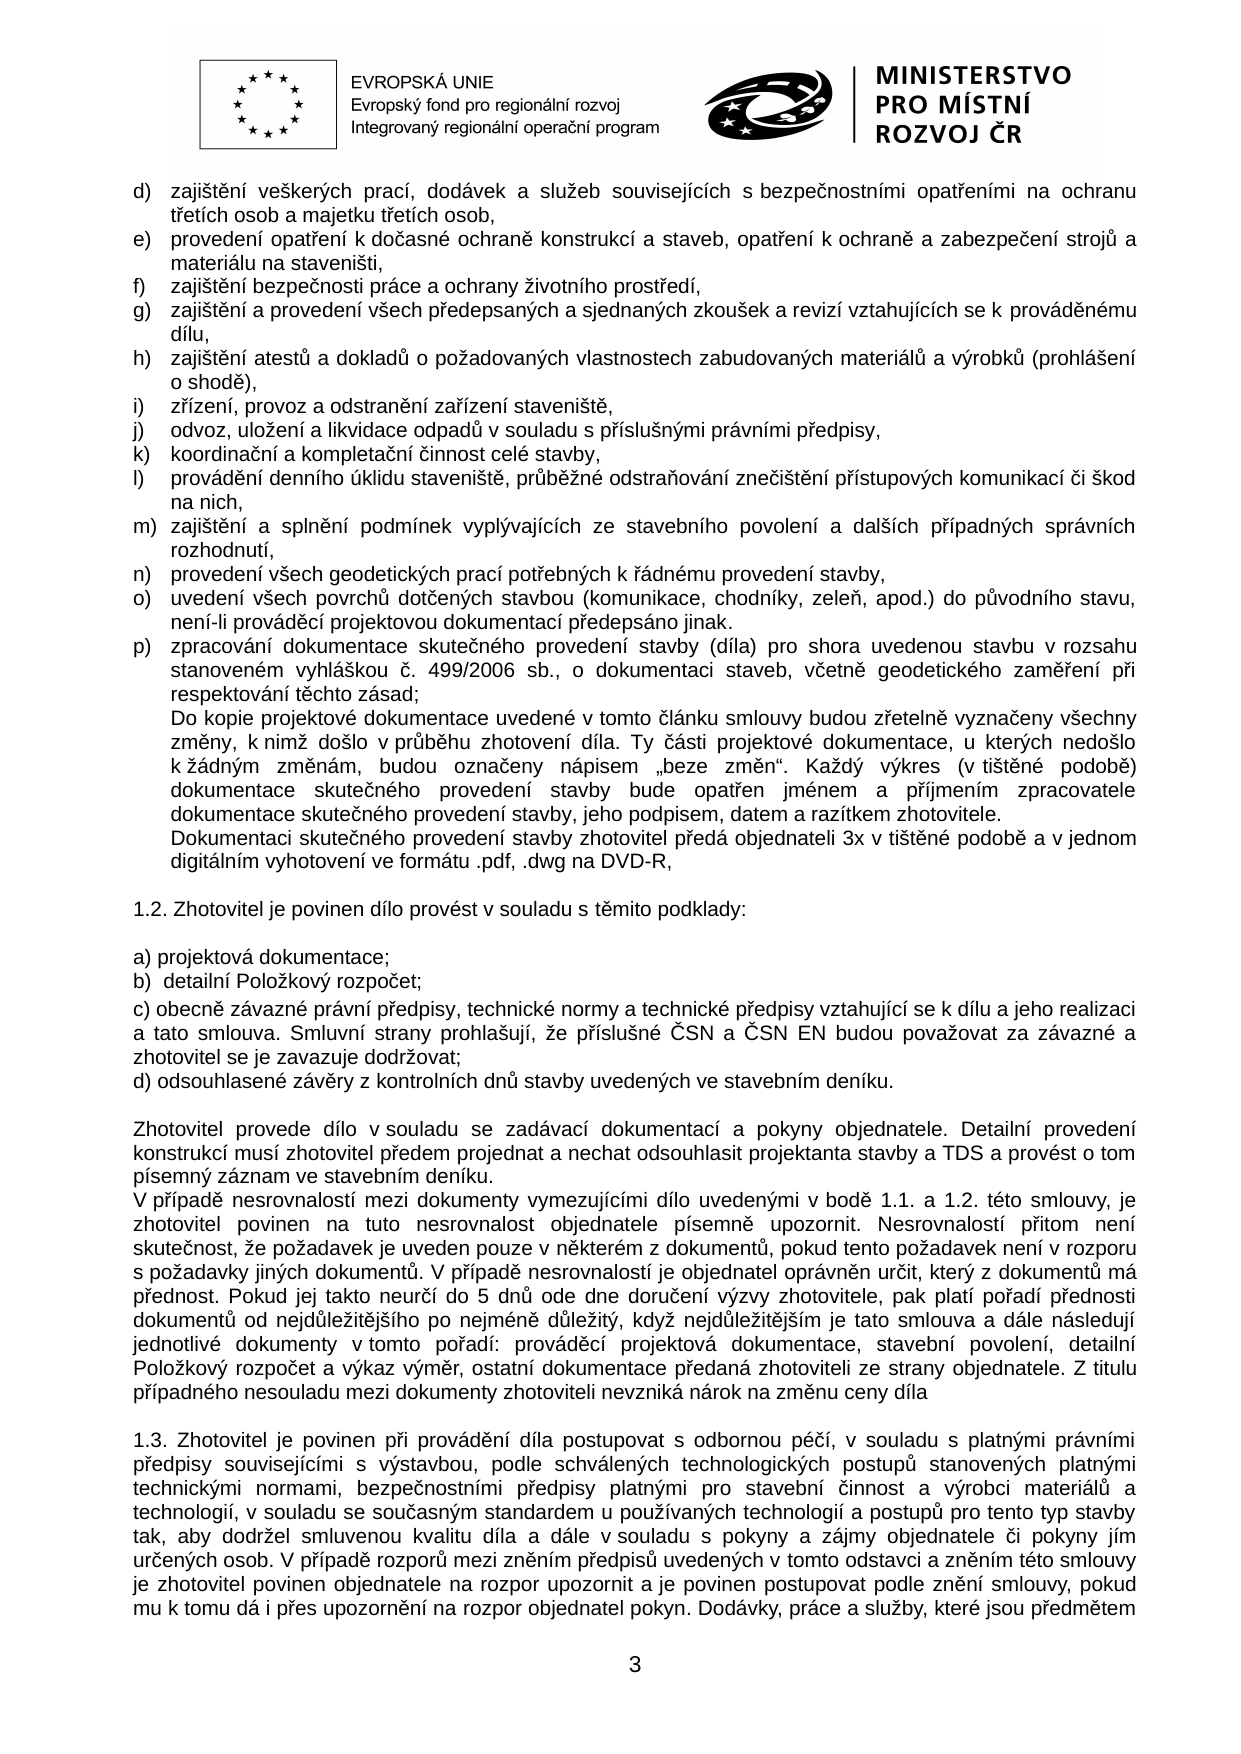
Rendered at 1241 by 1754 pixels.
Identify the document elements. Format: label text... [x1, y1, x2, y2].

list provedení všech geodetických prací potřebných k řádnému provedení stavby, [133, 562, 1137, 586]
list zajištění veškerých prací, dodávek a služeb souvisejících s bezpečnostními opatřeními na ochranu třetích osob a majetku třetích osob, [133, 178, 1137, 226]
text Zhotovitel provede dílo v souladu se zadávací dokumentací a pokyny objednatele. Detailní provedení konstrukcí musí zhotovitel předem projednat a nechat odsouhlasit projektanta stavby a TDS a provést o tom písemný záznam ve stavebním deníku. [133, 1116, 1137, 1188]
text b) detailní Položkový rozpočet; [133, 969, 1137, 993]
list provedení opatření k dočasné ochraně konstrukcí a staveb, opatření k ochraně a zabezpečení strojů a materiálu na staveništi, [133, 226, 1137, 274]
list odvoz, uložení a likvidace odpadů v souladu s příslušnými právními předpisy, [133, 418, 1137, 442]
text V případě nesrovnalostí mezi dokumenty vymezujícími dílo uvedenými v bodě 1.1. a 1.2. této smlouvy, je zhotovitel povinen na tuto nesrovnalost objednatele písemně upozornit. Nesrovnalostí přitom není skutečnost, že požadavek je uveden pouze v některém z dokumentů, pokud tento požadavek není v rozporu s požadavky jiných dokumentů. V případě nesrovnalostí je objednatel oprávněn určit, který z dokumentů má přednost. Pokud jej takto neurčí do 5 dnů ode dne doručení výzvy zhotovitele, pak platí pořadí přednosti dokumentů od nejdůležitějšího po nejméně důležitý, když nejdůležitějším je tato smlouva a dále následují jednotlivé dokumenty v tomto pořadí: prováděcí projektová dokumentace, stavební povolení, detailní Položkový rozpočet a výkaz výměr, ostatní dokumentace předaná zhotoviteli ze strany objednatele. Z titulu případného nesouladu mezi dokumenty zhotoviteli nevzniká nárok na změnu ceny díla [133, 1188, 1137, 1404]
text Do kopie projektové dokumentace uvedené v tomto článku smlouvy budou zřetelně vyznačeny všechny změny, k nimž došlo v průběhu zhotovení díla. Ty části projektové dokumentace, u kterých nedošlo k žádným změnám, budou označeny nápisem „beze změn“. Každý výkres (v tištěné podobě) dokumentace skutečného provedení stavby bude opatřen jménem a příjmením zpracovatele dokumentace skutečného provedení stavby, jeho podpisem, datem a razítkem zhotovitele. [170, 706, 1137, 825]
list koordinační a kompletační činnost celé stavby, [133, 442, 1137, 466]
picture [169, 29, 1101, 179]
text d) odsouhlasené závěry z kontrolních dnů stavby uvedených ve stavebním deníku. [133, 1068, 1137, 1092]
list zajištění atestů a dokladů o požadovaných vlastnostech zabudovaných materiálů a výrobků (prohlášení o shodě), [133, 346, 1137, 394]
list zajištění a provedení všech předepsaných a sjednaných zkoušek a revizí vztahujících se k prováděnému dílu, [133, 298, 1137, 346]
list zpracování dokumentace skutečného provedení stavby (díla) pro shora uvedenou stavbu v rozsahu stanoveném vyhláškou č. 499/2006 sb., o dokumentaci staveb, včetně geodetického zaměření při respektování těchto zásad; [133, 634, 1137, 706]
list uvedení všech povrchů dotčených stavbou (komunikace, chodníky, zeleň, apod.) do původního stavu, není-li prováděcí projektovou dokumentací předepsáno jinak. [133, 586, 1137, 634]
text 1.2. Zhotovitel je povinen dílo provést v souladu s těmito podklady: [133, 897, 1137, 921]
text a) projektová dokumentace; [133, 945, 1137, 969]
list provádění denního úklidu staveniště, průběžné odstraňování znečištění přístupových komunikací či škod na nich, [133, 466, 1137, 514]
text c) obecně závazné právní předpisy, technické normy a technické předpisy vztahující se k dílu a jeho realizaci a tato smlouva. Smluvní strany prohlašují, že příslušné ČSN a ČSN EN budou považovat za závazné a zhotovitel se je zavazuje dodržovat; [133, 997, 1137, 1068]
list zajištění bezpečnosti práce a ochrany životního prostředí, [133, 274, 1137, 298]
text Dokumentaci skutečného provedení stavby zhotovitel předá objednateli 3x v tištěné podobě a v jednom digitálním vyhotovení ve formátu .pdf, .dwg na DVD-R, [170, 825, 1137, 873]
list zajištění a splnění podmínek vyplývajících ze stavebního povolení a dalších případných správních rozhodnutí, [133, 514, 1137, 562]
list zřízení, provoz a odstranění zařízení staveniště, [133, 394, 1137, 418]
